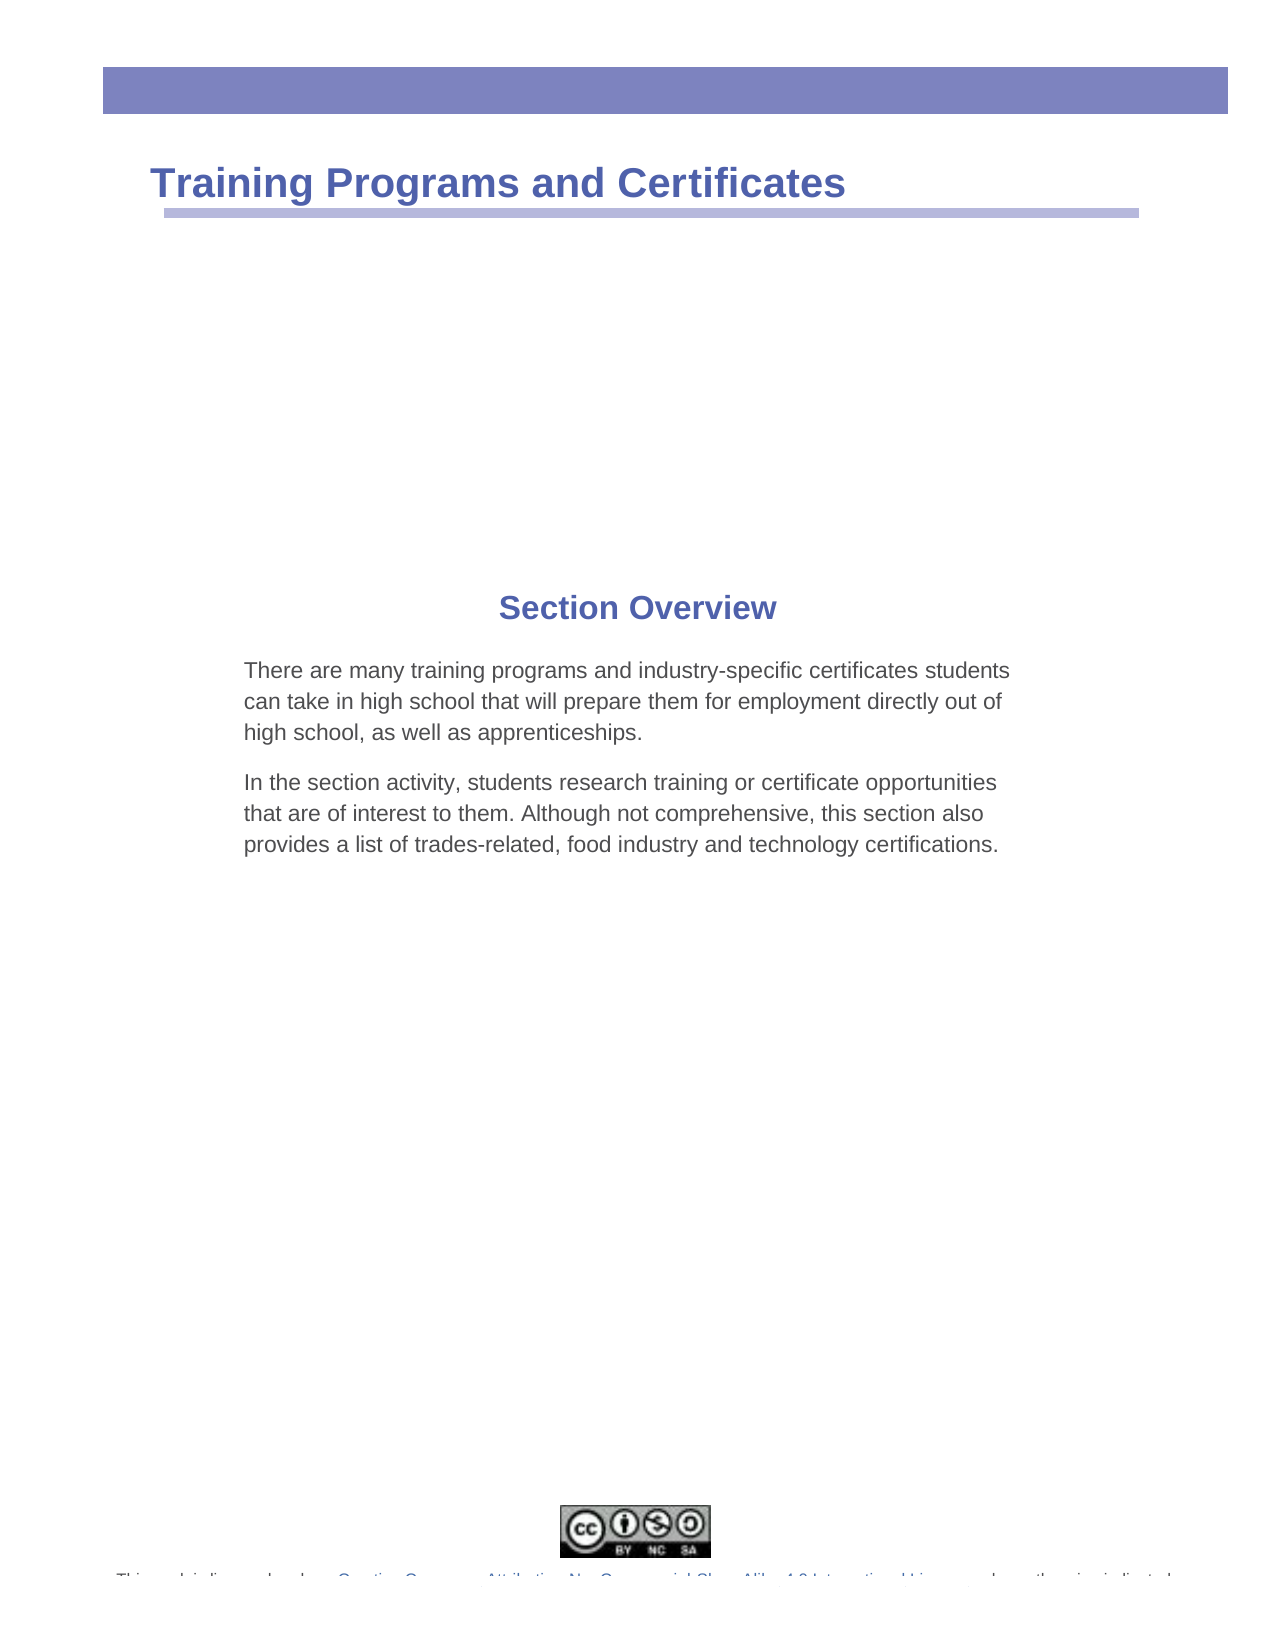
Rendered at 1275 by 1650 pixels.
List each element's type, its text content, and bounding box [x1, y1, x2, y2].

subtitle Training Programs and Certificates [150, 159, 1239, 207]
picture [560, 1505, 711, 1558]
text In the section activity, students research training or certificate opportunities that are of interest to them. Although not comprehensive, this section also provides a list of trades-related, food industry and technology certifications. [244, 769, 1032, 857]
subtitle Section Overview [497, 588, 778, 626]
text There are many training programs and industry-specific certificates students can take in high school that will prepare them for employment directly out of high school, as well as apprenticeships. [244, 657, 1015, 745]
